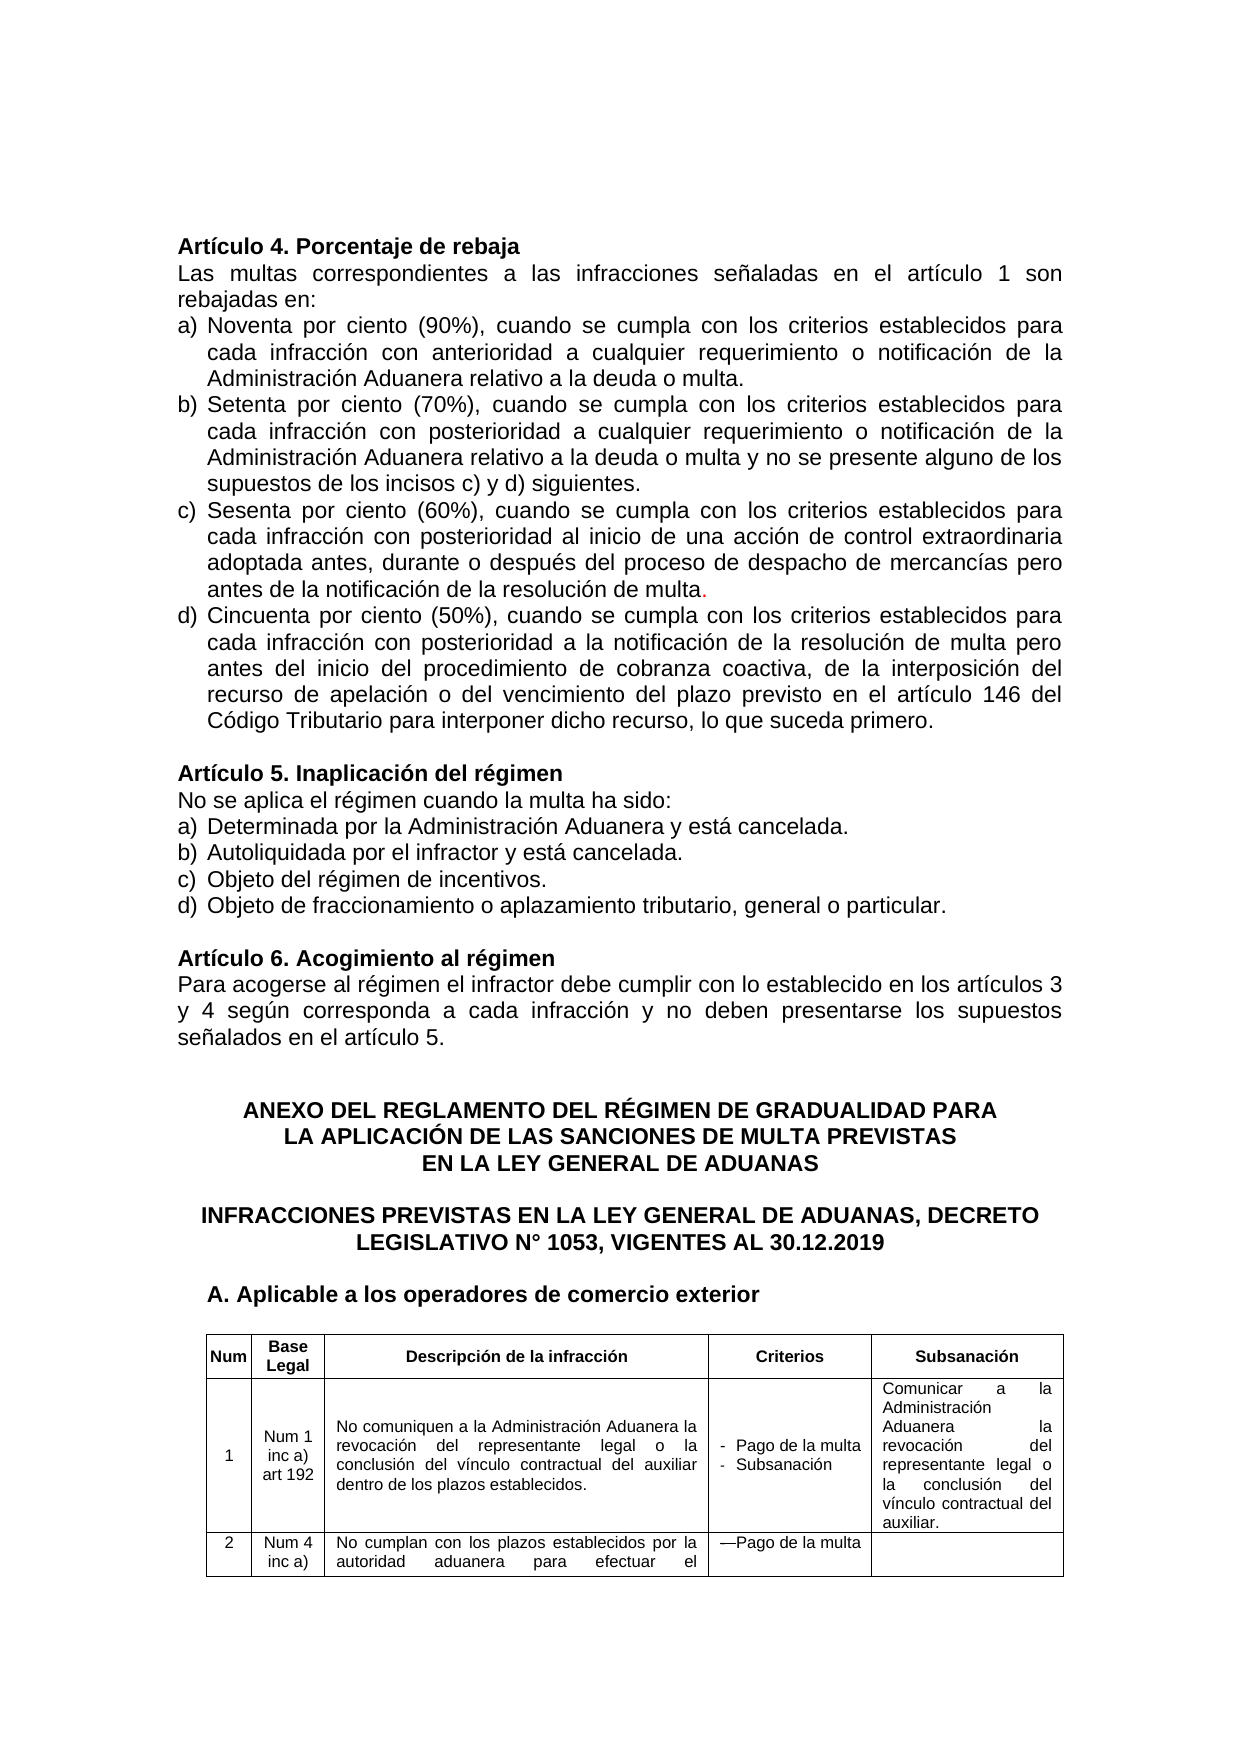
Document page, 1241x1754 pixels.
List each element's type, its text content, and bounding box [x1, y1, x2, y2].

list Cincuenta por ciento (50%), cuando se cumpla con los criterios establecidos para cada infracción con posterioridad a la notificación de la resolución de multa pero antes del inicio del procedimiento de cobranza coactiva, de la interposición del recurso de apelación o del vencimiento del plazo previsto en el artículo 146 del Código Tributario para interponer dicho recurso, lo que suceda primero. [177, 602, 1063, 734]
text EN LA LEY GENERAL DE ADUANAS [177, 1150, 1063, 1176]
text Artículo 6. Acogimiento al régimen [177, 945, 1063, 971]
list Sesenta por ciento (60%), cuando se cumpla con los criterios establecidos para cada infracción con posterioridad al inicio de una acción de control extraordinaria adoptada antes, durante o después del proceso de despacho de mercancías pero antes de la notificación de la resolución de multa. [177, 497, 1063, 602]
text Las multas correspondientes a las infracciones señaladas en el artículo 1 son rebajadas en: [177, 259, 1063, 312]
table_header Subsanación [872, 1335, 1063, 1377]
table_cell 2 [207, 1533, 251, 1576]
table_cell Pago de la multa [709, 1533, 871, 1576]
list Noventa por ciento (90%), cuando se cumpla con los criterios establecidos para cada infracción con anterioridad a cualquier requerimiento o notificación de la Administración Aduanera relativo a la deuda o multa. [177, 312, 1063, 391]
list Autoliquidada por el infractor y está cancelada. [177, 839, 1063, 866]
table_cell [325, 1533, 708, 1576]
table_cell Comunicar a la Administración Aduanera la revocación del representante legal o la conclusión del vínculo contractual del auxiliar. [872, 1379, 1063, 1532]
text Artículo 4. Porcentaje de rebaja [177, 233, 1063, 259]
table_cell [872, 1533, 1063, 1576]
list Setenta por ciento (70%), cuando se cumpla con los criterios establecidos para cada infracción con posterioridad a cualquier requerimiento o notificación de la Administración Aduanera relativo a la deuda o multa y no se presente alguno de los supuestos de los incisos c) y d) siguientes. [177, 391, 1063, 497]
table_header Criterios [709, 1335, 871, 1377]
text Artículo 5. Inaplicación del régimen [177, 760, 1063, 787]
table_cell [252, 1533, 324, 1576]
text Para acogerse al régimen el infractor debe cumplir con lo establecido en los artículos 3 y 4 según corresponda a cada infracción y no deben presentarse los supuestos señalados en el artículo 5. [177, 971, 1063, 1050]
list Objeto de fraccionamiento o aplazamiento tributario, general o particular. [177, 892, 1063, 918]
table_cell No comuniquen a la Administración Aduanera la revocación del representante legal o la conclusión del vínculo contractual del auxiliar dentro de los plazos establecidos. [325, 1379, 708, 1532]
text LA APLICACIÓN DE LAS SANCIONES DE MULTA PREVISTAS [177, 1123, 1063, 1150]
text INFRACCIONES PREVISTAS EN LA LEY GENERAL DE ADUANAS, DECRETO LEGISLATIVO N° 1053, VIGENTES AL 30.12.2019 [177, 1202, 1063, 1255]
table_cell 1 [207, 1379, 251, 1532]
text No se aplica el régimen cuando la multa ha sido: [177, 787, 1063, 813]
table_header Descripción de la infracción [325, 1335, 708, 1377]
table_cell Pago de la multa Subsanación [709, 1379, 871, 1532]
table_header Num [207, 1335, 251, 1377]
table_cell Num 1 inc a) art 192 [252, 1379, 324, 1532]
table_header Base Legal [252, 1335, 324, 1377]
list Determinada por la Administración Aduanera y está cancelada. [177, 813, 1063, 839]
list Aplicable a los operadores de comercio exterior [207, 1281, 1063, 1308]
text ANEXO DEL REGLAMENTO DEL RÉGIMEN DE GRADUALIDAD PARA [177, 1097, 1063, 1123]
list Objeto del régimen de incentivos. [177, 866, 1063, 892]
